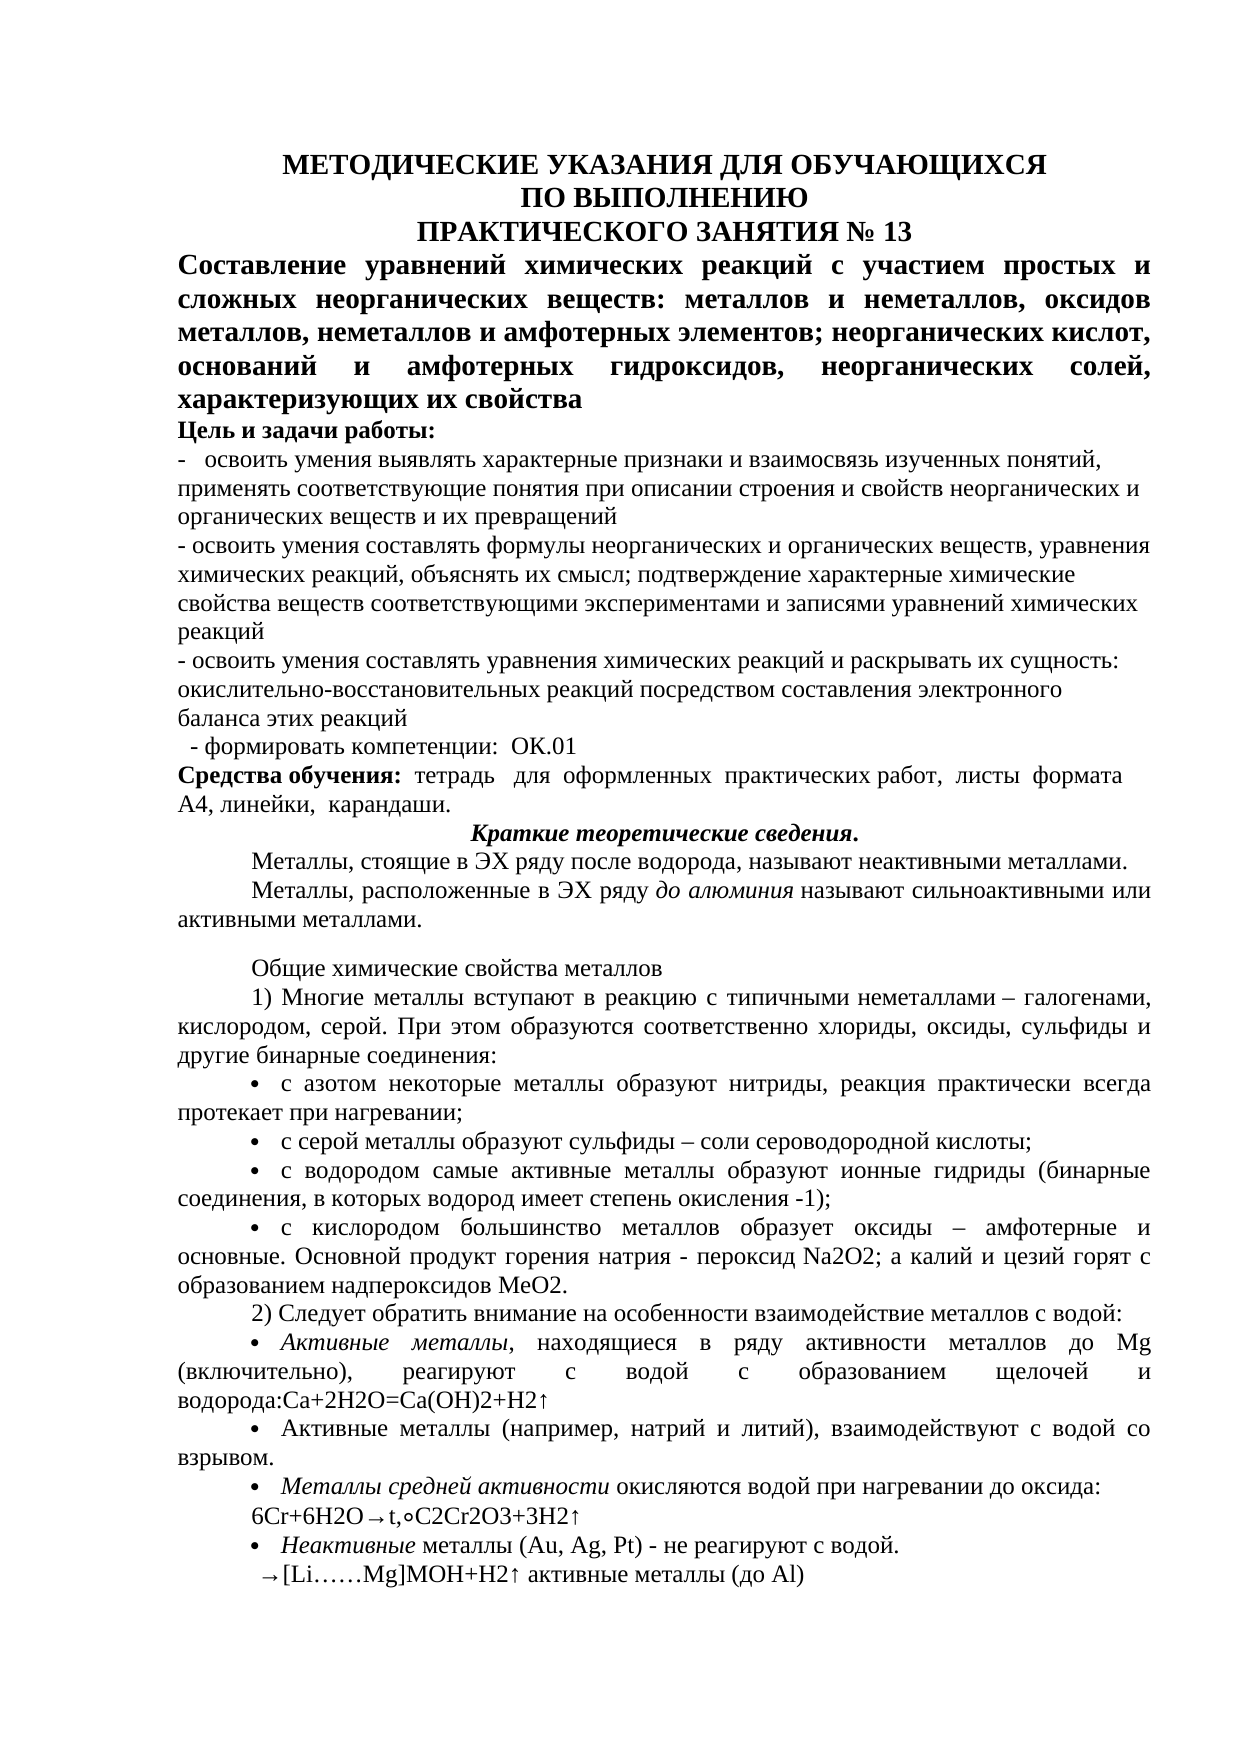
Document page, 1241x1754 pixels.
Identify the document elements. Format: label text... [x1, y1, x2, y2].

list с водородом самые активные металлы образуют ионные гидриды (бинарные соединения, в которых водород имеет степень окисления -1); [177, 1155, 1152, 1212]
text - освоить умения выявлять характерные признаки и взаимосвязь изученных понятий, применять соответствующие понятия при описании строения и свойств неорганических и органических веществ и их превращений [177, 444, 1152, 530]
text - освоить умения составлять формулы неорганических и органических веществ, уравнения химических реакций, объяснять их смысл; подтверждение характерные химические свойства веществ соответствующими экспериментами и записями уравнений химических реакций [177, 530, 1152, 645]
list Неактивные металлы (Au, Ag, Pt) - не реагируют с водой. [177, 1530, 1152, 1559]
text Средства обучения: тетрадь для оформленных практических работ, листы формата А4, линейки, карандаши. [177, 760, 1152, 818]
text Металлы, стоящие в ЭХ ряду после водорода, называют неактивными металлами. [177, 846, 1152, 875]
text 6Cr+6H2O→t,∘C2Cr2O3+3H2↑ [177, 1500, 1152, 1530]
list с азотом некоторые металлы образуют нитриды, реакция практически всегда протекает при нагревании; [177, 1068, 1152, 1126]
text Краткие теоретические сведения. [177, 818, 1152, 846]
text Составление уравнений химических реакций с участием простых и сложных неорганических веществ: металлов и неметаллов, оксидов металлов, неметаллов и амфотерных элементов; неорганических кислот, оснований и амфотерных гидроксидов, неорганических солей, характеризующих их свойства [177, 247, 1152, 415]
list с кислородом большинство металлов образует оксиды – амфотерные и основные. Основной продукт горения натрия - пероксид Na2O2; а калий и цезий горят с образованием надпероксидов MeO2. [177, 1212, 1152, 1298]
list Активные металлы (например, натрий и литий), взаимодействуют с водой со взрывом. [177, 1413, 1152, 1471]
text 1) Многие металлы вступают в реакцию с типичными неметаллами – галогенами, кислородом, серой. При этом образуются соответственно хлориды, оксиды, сульфиды и другие бинарные соединения: [177, 982, 1152, 1068]
text →[Li……Mg]MOH+H2↑ активные металлы (до Al) [177, 1559, 1152, 1587]
text ПРАКТИЧЕСКОГО ЗАНЯТИЯ № 13 [177, 214, 1152, 247]
list Металлы средней активности окисляются водой при нагревании до оксида: [177, 1471, 1152, 1500]
text 2) Следует обратить внимание на особенности взаимодействие металлов с водой: [177, 1298, 1152, 1327]
subtitle Общие химические свойства металлов [177, 953, 1152, 982]
text - освоить умения составлять уравнения химических реакций и раскрывать их сущность: окислительно-восстановительных реакций посредством составления электронного баланса этих реакций [177, 645, 1152, 731]
list с серой металлы образуют сульфиды – соли сероводородной кислоты; [177, 1126, 1152, 1155]
text Металлы, расположенные в ЭХ ряду до алюминия называют сильноактивными или активными металлами. [177, 875, 1152, 933]
text Цель и задачи работы: [177, 415, 1152, 444]
list Активные металлы, находящиеся в ряду активности металлов до Mg (включительно), реагируют с водой с образованием щелочей и водорода:Ca+2H2O=Ca(OH)2+H2↑ [177, 1327, 1152, 1413]
text ПО ВЫПОЛНЕНИЮ [177, 180, 1152, 214]
text МЕТОДИЧЕСКИЕ УКАЗАНИЯ ДЛЯ ОБУЧАЮЩИХСЯ [177, 147, 1152, 180]
text - формировать компетенции: ОК.01 [177, 731, 1152, 760]
